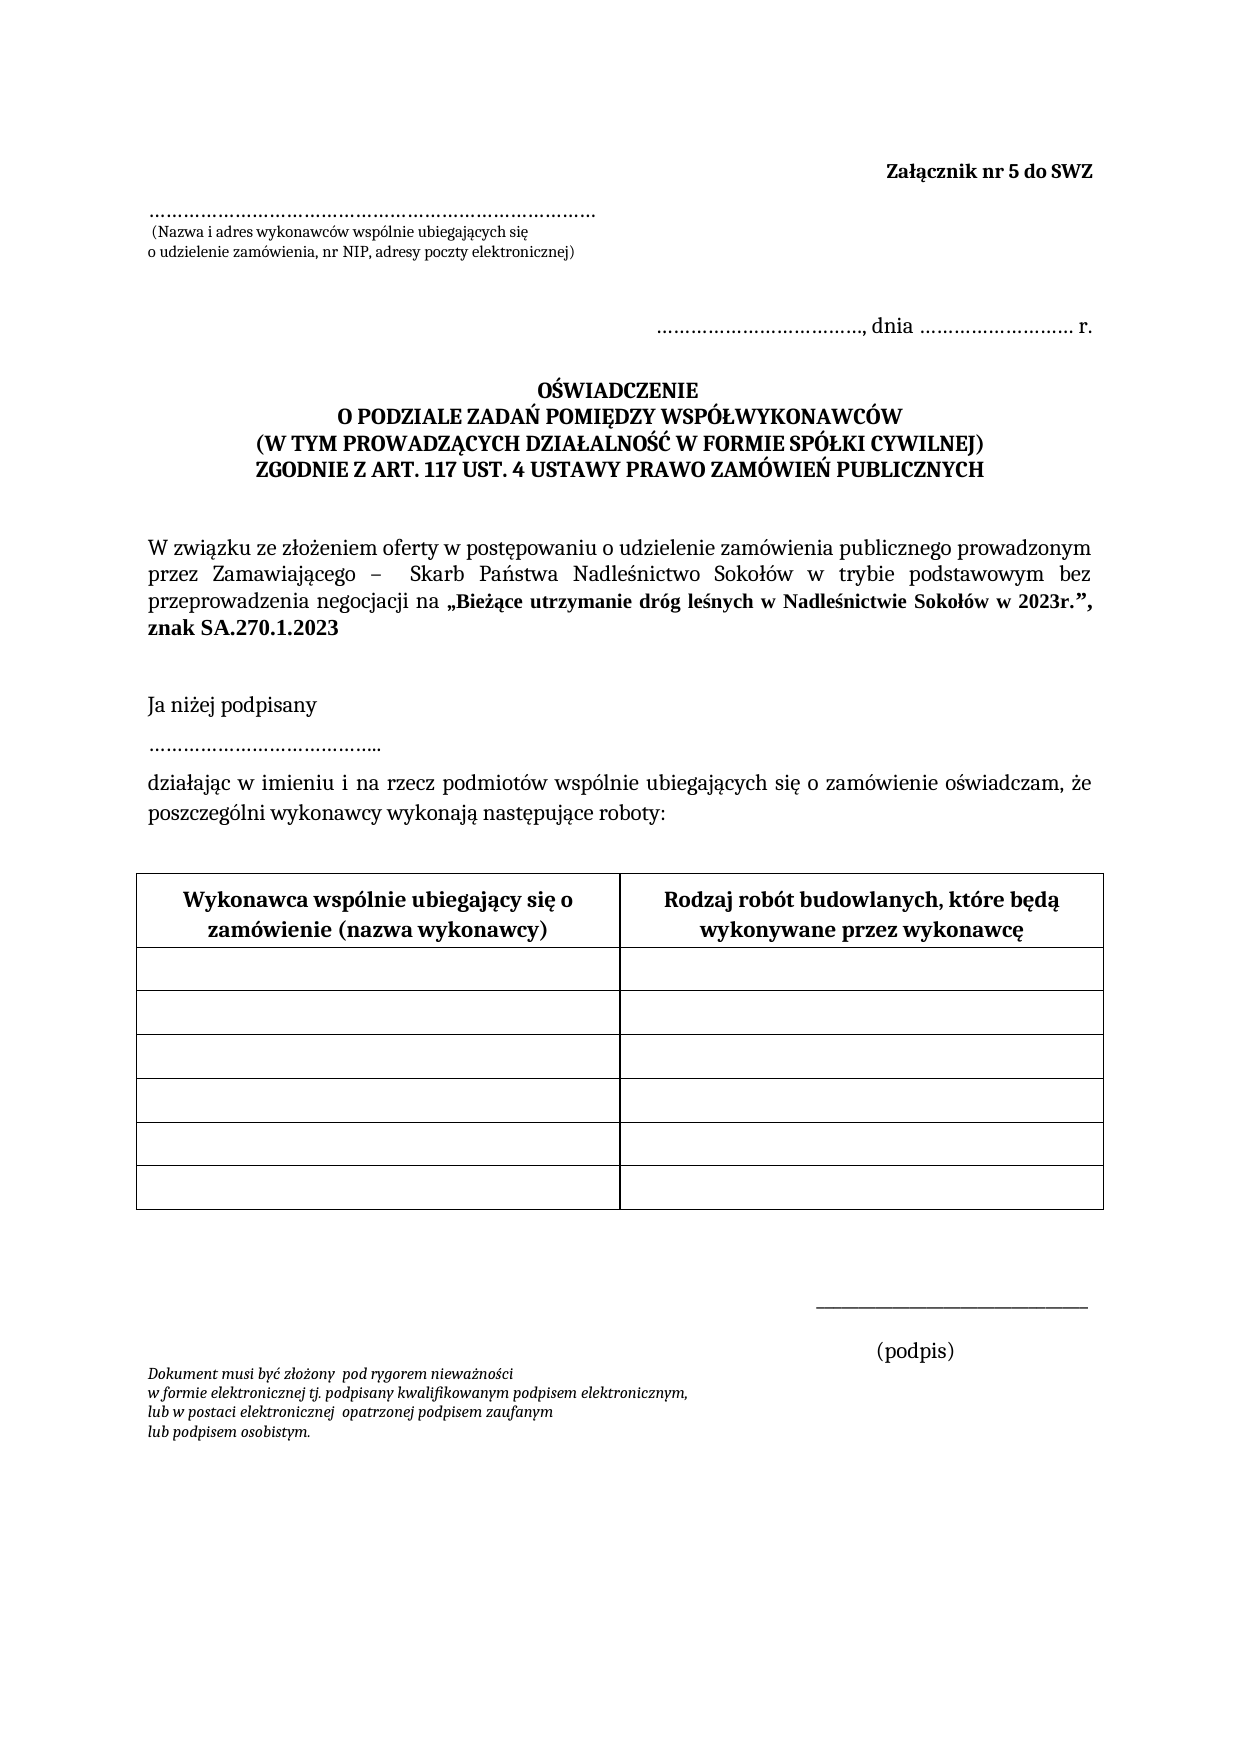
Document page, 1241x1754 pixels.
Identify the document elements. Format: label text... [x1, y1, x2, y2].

table_cell [137, 1035, 619, 1078]
table_cell [137, 1166, 619, 1209]
table_cell [137, 991, 619, 1034]
text o udzielenie zamówienia, nr NIP, adresy poczty elektronicznej) [148, 242, 1093, 261]
table_header Rodzaj robót budowlanych, które będą wykonywane przez wykonawcę [621, 874, 1103, 947]
table_cell [621, 1166, 1103, 1209]
text (W TYM PROWADZĄCYCH DZIAŁALNOŚĆ W FORMIE SPÓŁKI CYWILNEJ) [148, 431, 1093, 457]
text ………………………………….. [148, 731, 1093, 757]
text ________________________________ (podpis) [738, 1286, 1093, 1364]
text Dokument musi być złożony pod rygorem nieważności w formie elektronicznej tj. podpisany kwalifikowanym podpisem elektronicznym, [148, 1364, 1093, 1403]
table_cell [621, 991, 1103, 1034]
table_cell [137, 1079, 619, 1122]
table_cell [621, 1079, 1103, 1122]
text działając w imieniu i na rzecz podmiotów wspólnie ubiegających się o zamówienie oświadczam, że poszczególni wykonawcy wykonają następujące roboty: [148, 770, 1093, 826]
text lub podpisem osobistym. [148, 1422, 1093, 1441]
text lub w postaci elektronicznej opatrzonej podpisem zaufanym [148, 1403, 1093, 1422]
text …………………………………………………………………… [148, 197, 1093, 223]
table_cell [621, 1035, 1103, 1078]
text ZGODNIE Z ART. 117 UST. 4 USTAWY PRAWO ZAMÓWIEŃ PUBLICZNYCH [148, 457, 1093, 483]
text W związku ze złożeniem oferty w postępowaniu o udzielenie zamówienia publicznego prowadzonym przez Zamawiającego – Skarb Państwa Nadleśnictwo Sokołów w trybie podstawowym bez przeprowadzenia negocjacji na „Bieżące utrzymanie dróg leśnych w Nadleśnictwie Sokołów w 2023r.”, znak SA.270.1.2023 [148, 534, 1093, 641]
table_header Wykonawca wspólnie ubiegający się o zamówienie (nazwa wykonawcy) [137, 874, 619, 947]
table_cell [621, 1123, 1103, 1165]
table_cell [137, 948, 619, 990]
table_cell [137, 1123, 619, 1165]
text ………………………………, dnia ……………………… r. [148, 313, 1093, 339]
text (Nazwa i adres wykonawców wspólnie ubiegających się [148, 223, 1093, 242]
text Ja niżej podpisany [148, 692, 1093, 718]
table_cell [621, 948, 1103, 990]
text Załącznik nr 5 do SWZ [148, 160, 1093, 184]
text OŚWIADCZENIE O PODZIALE ZADAŃ POMIĘDZY WSPÓŁWYKONAWCÓW [148, 378, 1093, 431]
